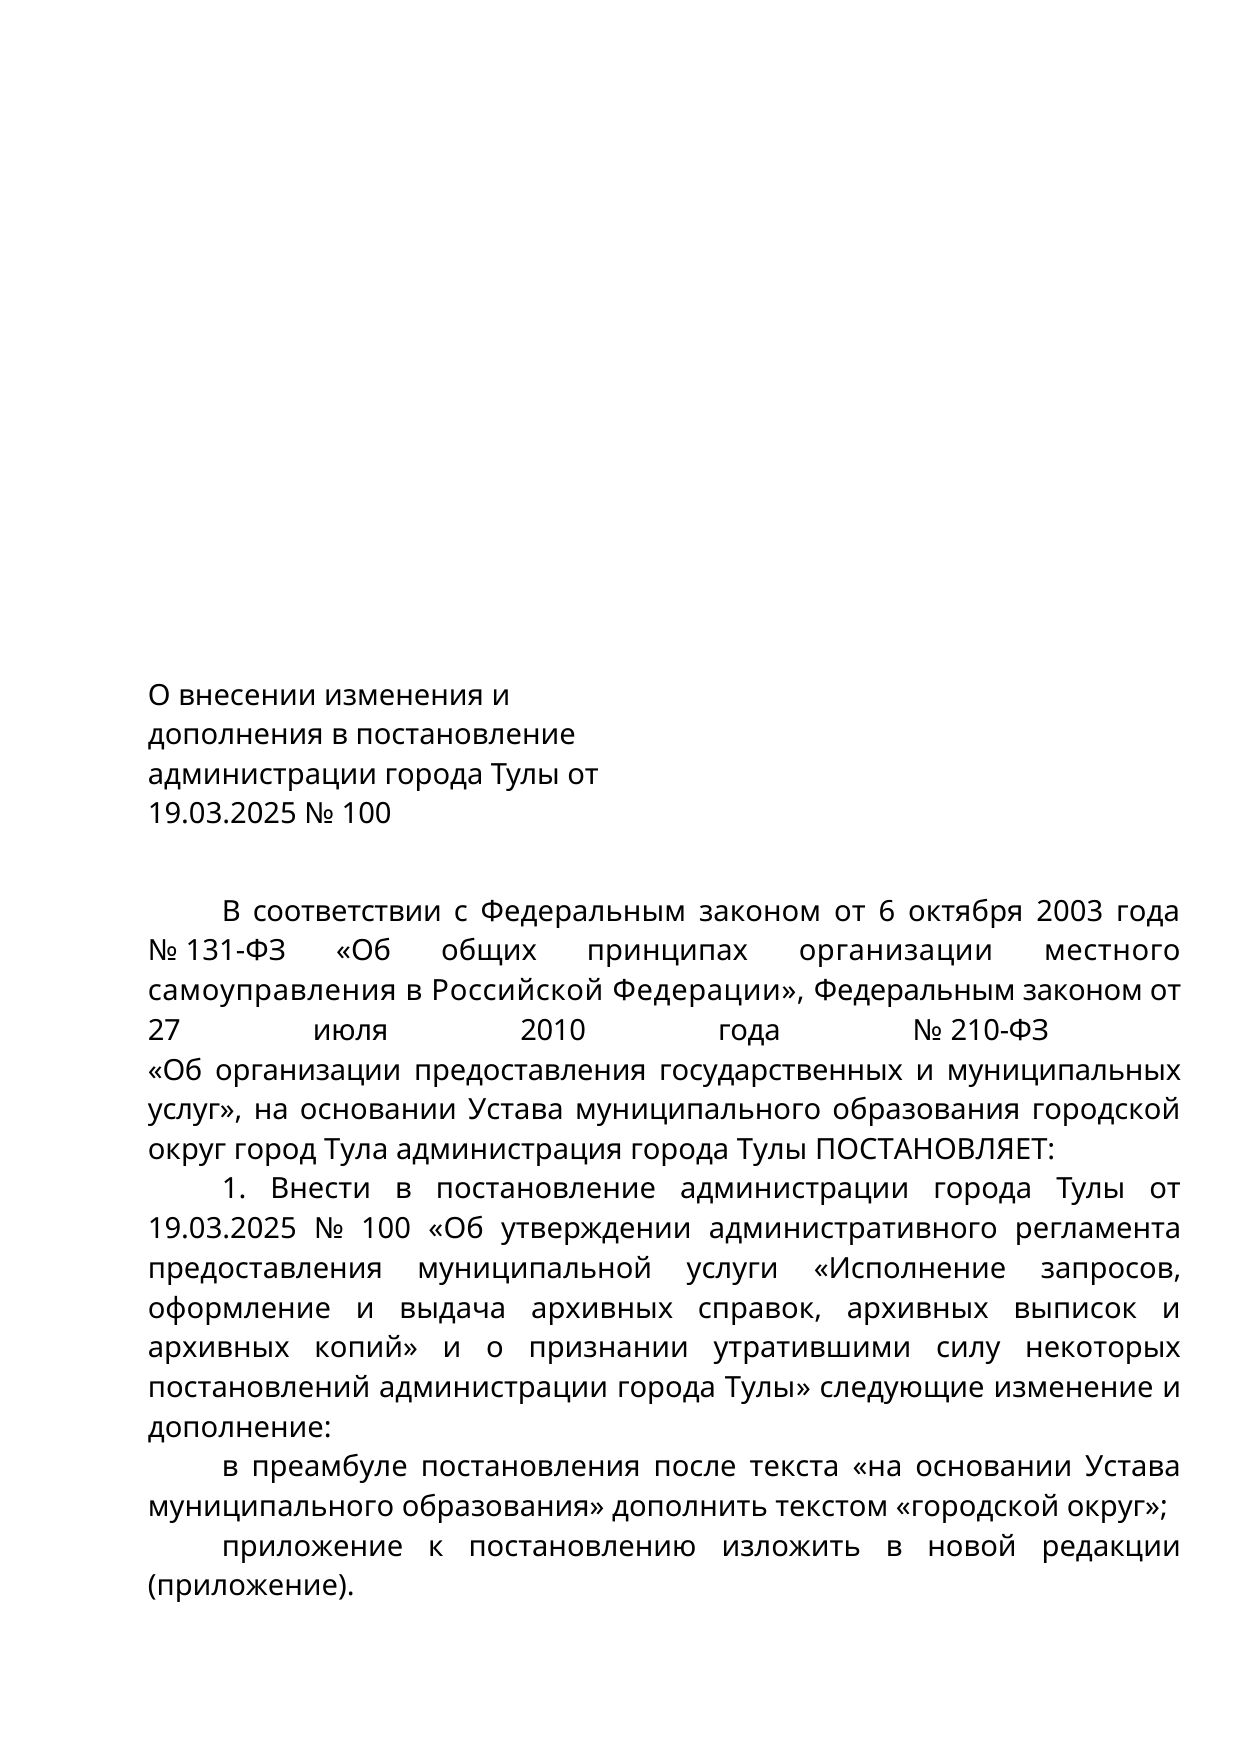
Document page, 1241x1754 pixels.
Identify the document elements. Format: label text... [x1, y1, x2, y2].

text приложение к постановлению изложить в новой редакции (приложение). [148, 1525, 1181, 1604]
text В соответствии с Федеральным законом от 6 октября 2003 года № 131-ФЗ «Об общих принципах организации местного самоуправления в Российской Федерации», Федеральным законом от 27 июля 2010 года № 210-ФЗ «Об организации предоставления государственных и муниципальных услуг», на основании Устава муниципального образования городской округ город Тула администрация города Тулы ПОСТАНОВЛЯЕТ: [148, 890, 1181, 1168]
text 1. Внести в постановление администрации города Тулы от 19.03.2025 № 100 «Об утверждении административного регламента предоставления муниципальной услуги «Исполнение запросов, оформление и выдача архивных справок, архивных выписок и архивных копий» и о признании утратившими силу некоторых постановлений администрации города Тулы» следующие изменение и дополнение: [148, 1168, 1181, 1446]
text О внесении изменения и дополнения в постановление администрации города Тулы от 19.03.2025 № 100 [148, 674, 664, 832]
text в преамбуле постановления после текста «на основании Устава муниципального образования» дополнить текстом «городской округ»; [148, 1446, 1181, 1525]
